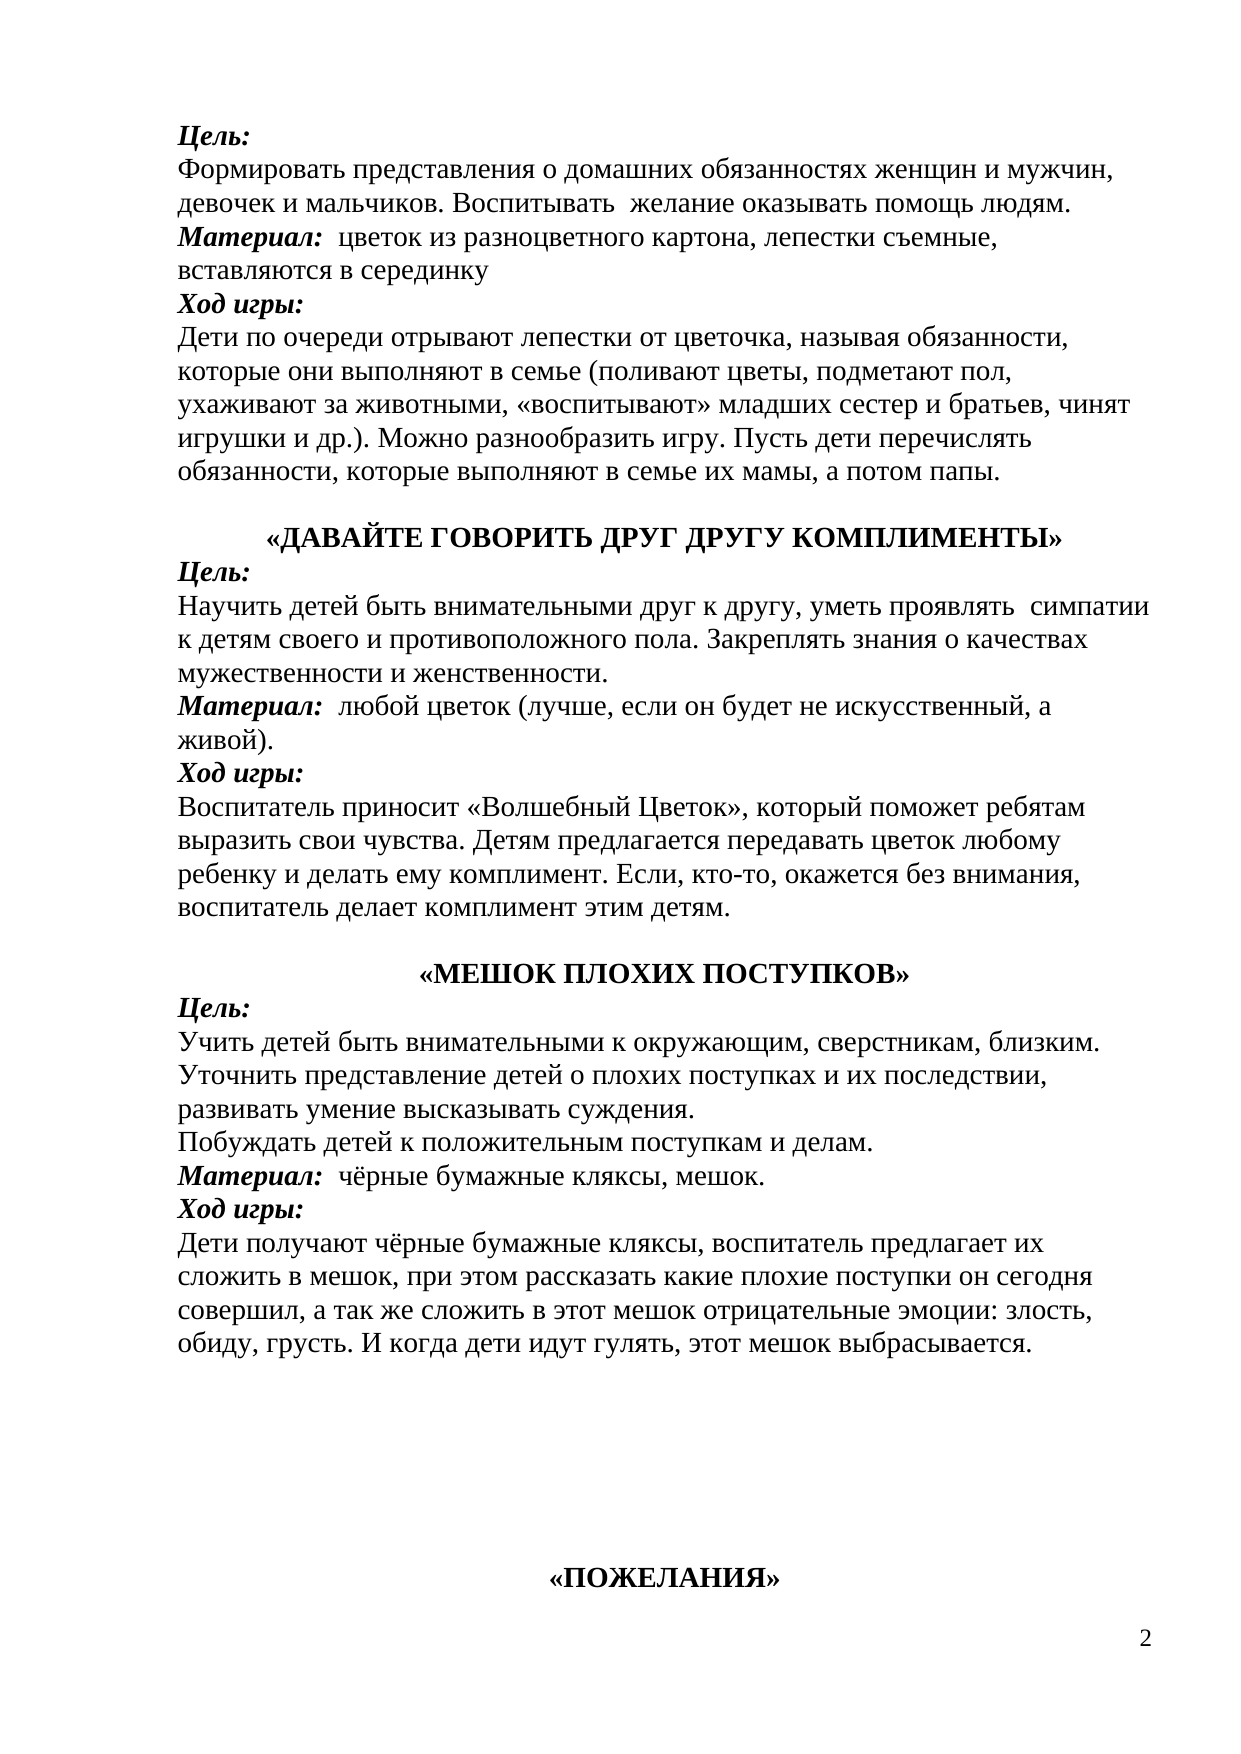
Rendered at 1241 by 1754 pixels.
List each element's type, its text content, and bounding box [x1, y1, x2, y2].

text Материал: любой цветок (лучше, если он будет не искусственный, а живой). [177, 688, 1152, 755]
text Дети по очереди отрывают лепестки от цветочка, называя обязанности, которые они выполняют в семье (поливают цветы, подметают пол, ухаживают за животными, «воспитывают» младших сестер и братьев, чинят игрушки и др.). Можно разнообразить игру. Пусть дети перечислять обязанности, которые выполняют в семье их мамы, а потом папы. [177, 319, 1152, 487]
text Учить детей быть внимательными к окружающим, сверстникам, близким. Уточнить представление детей о плохих поступках и их последствии, развивать умение высказывать суждения. [177, 1024, 1152, 1124]
text Ход игры: [177, 1191, 1152, 1225]
text Дети получают чёрные бумажные кляксы, воспитатель предлагает их сложить в мешок, при этом рассказать какие плохие поступки он сегодня совершил, а так же сложить в этот мешок отрицательные эмоции: злость, обиду, грусть. И когда дети идут гулять, этот мешок выбрасывается. [177, 1225, 1152, 1359]
text Побуждать детей к положительным поступкам и делам. [177, 1124, 1152, 1158]
text Цель: [177, 554, 1152, 588]
text «МЕШОК ПЛОХИХ ПОСТУПКОВ» [177, 957, 1152, 990]
text Материал: цветок из разноцветного картона, лепестки съемные, вставляются в серединку [177, 219, 1152, 286]
text Цель: [177, 990, 1152, 1024]
text Цель: [177, 118, 1152, 152]
text Ход игры: [177, 755, 1152, 789]
text Воспитатель приносит «Волшебный Цветок», который поможет ребятам выразить свои чувства. Детям предлагается передавать цветок любому ребенку и делать ему комплимент. Если, кто-то, окажется без внимания, воспитатель делает комплимент этим детям. [177, 789, 1152, 923]
text Научить детей быть внимательными друг к другу, уметь проявлять симпатии к детям своего и противоположного пола. Закреплять знания о качествах мужественности и женственности. [177, 588, 1152, 688]
text Материал: чёрные бумажные кляксы, мешок. [177, 1158, 1152, 1191]
text Формировать представления о домашних обязанностях женщин и мужчин, девочек и мальчиков. Воспитывать желание оказывать помощь людям. [177, 152, 1152, 219]
text «ДАВАЙТЕ ГОВОРИТЬ ДРУГ ДРУГУ КОМПЛИМЕНТЫ» [177, 521, 1152, 554]
text Ход игры: [177, 286, 1152, 319]
text «ПОЖЕЛАНИЯ» [177, 1560, 1152, 1594]
